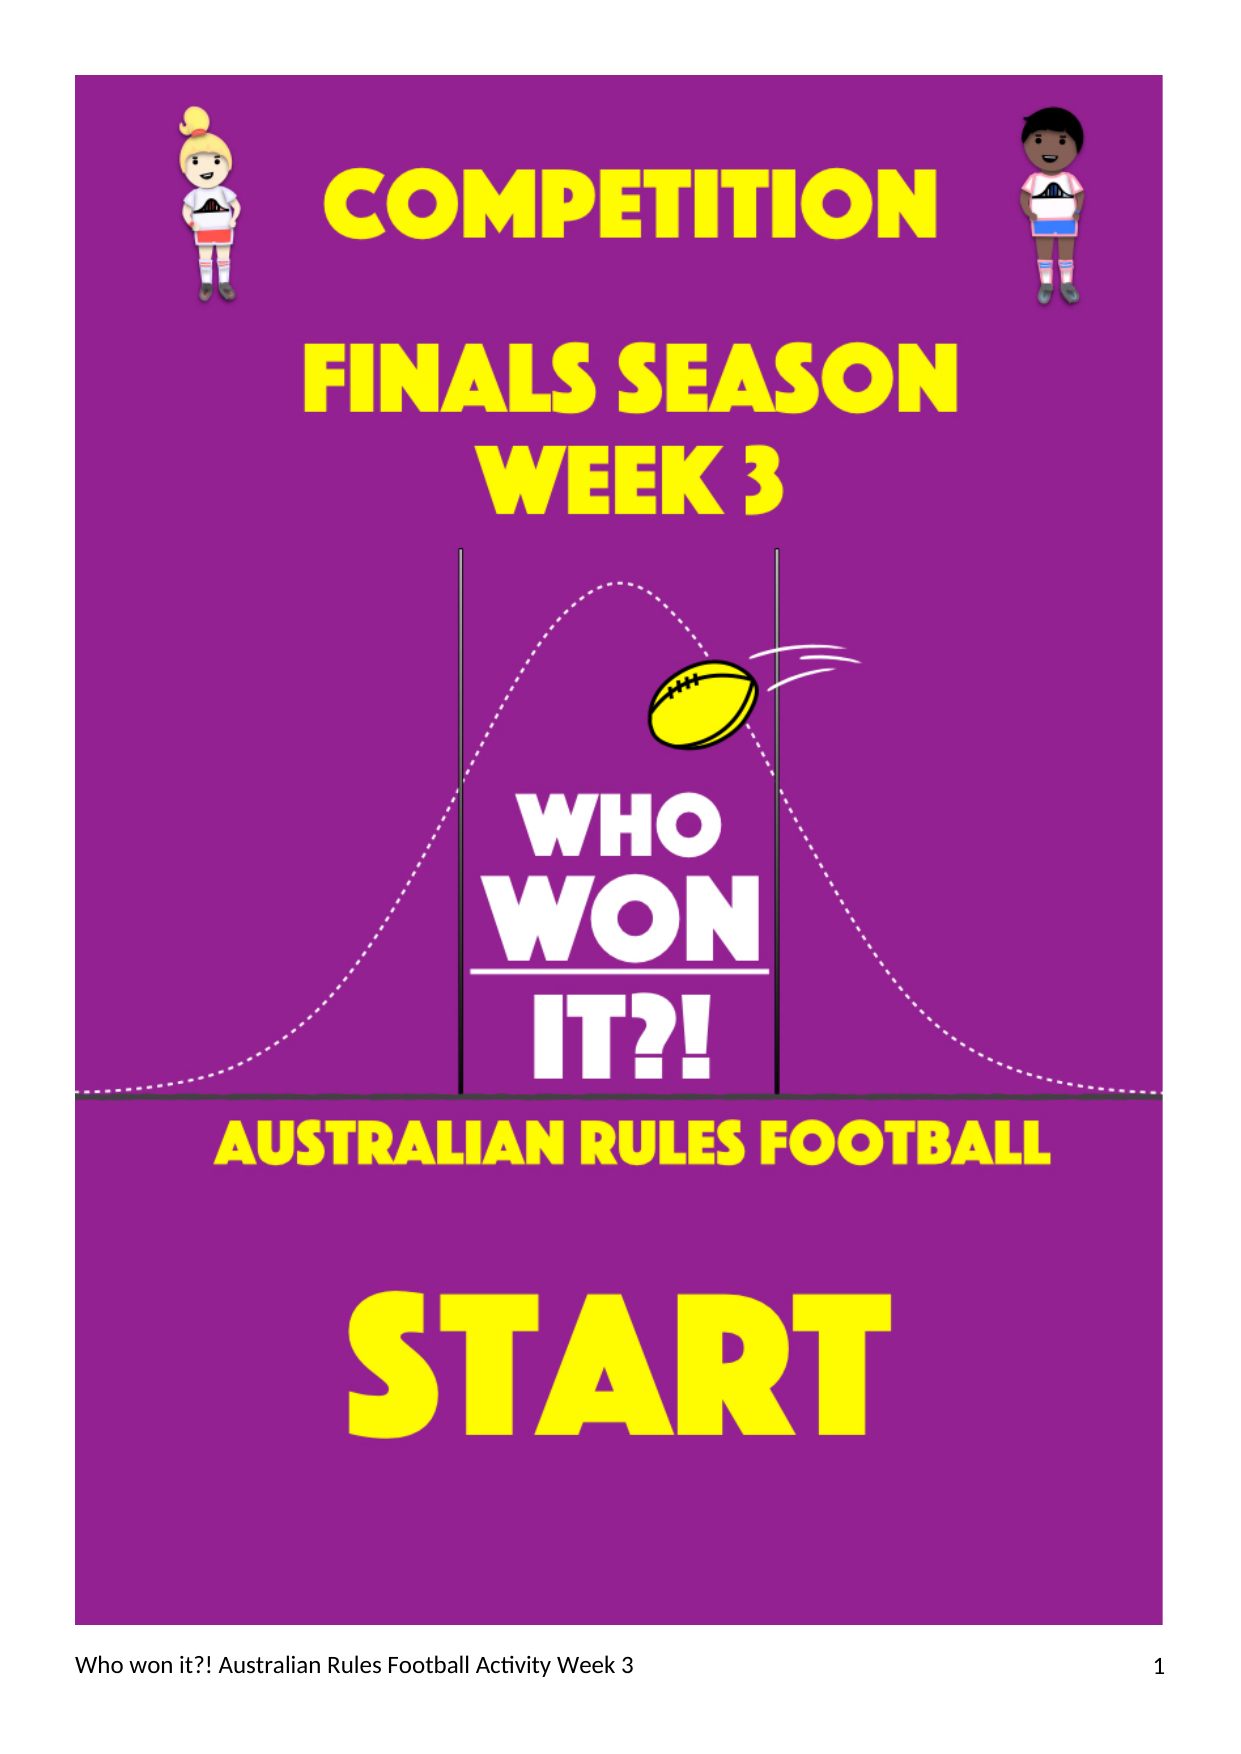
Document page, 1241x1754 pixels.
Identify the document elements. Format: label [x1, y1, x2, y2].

picture [75, 75, 1163, 1625]
